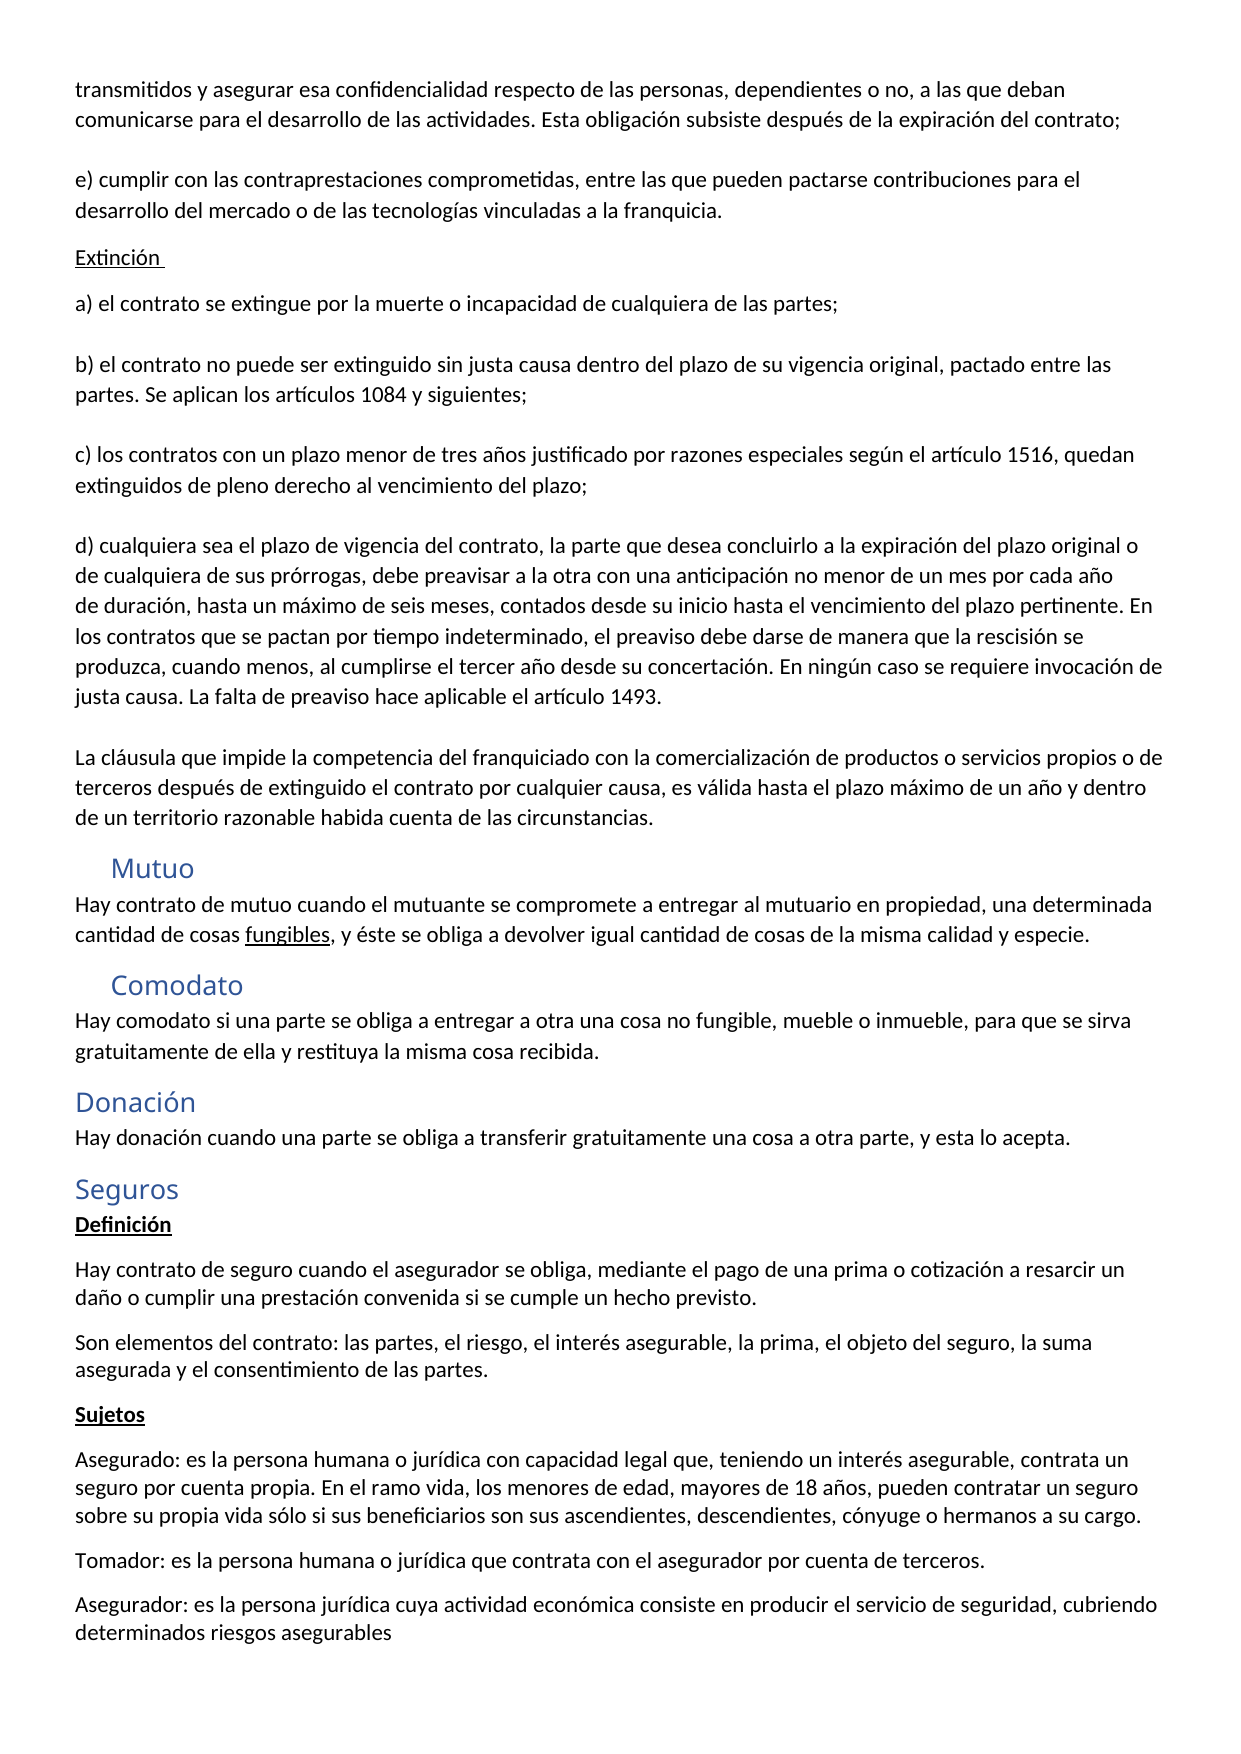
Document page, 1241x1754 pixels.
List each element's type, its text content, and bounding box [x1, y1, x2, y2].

text Tomador: es la persona humana o jurídica que contrata con el asegurador por cuenta de terceros. [75, 1546, 1165, 1574]
text Son elementos del contrato: las partes, el riesgo, el interés asegurable, la prima, el objeto del seguro, la suma asegurada y el consentimiento de las partes. [75, 1328, 1165, 1384]
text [75, 75, 1165, 224]
text Asegurador: es la persona jurídica cuya actividad económica consiste en producir el servicio de seguridad, cubriendo determinados riesgos asegurables [75, 1590, 1165, 1646]
subtitle Donación [75, 1084, 1165, 1121]
text Sujetos [75, 1400, 1165, 1428]
text Definición [75, 1210, 1165, 1238]
subtitle Seguros [75, 1170, 1165, 1207]
text Asegurado: es la persona humana o jurídica con capacidad legal que, teniendo un interés asegurable, contrata un seguro por cuenta propia. En el ramo vida, los menores de edad, mayores de 18 años, pueden contratar un seguro sobre su propia vida sólo si sus beneficiarios son sus ascendientes, descendientes, cónyuge o hermanos a su cargo. [75, 1445, 1165, 1529]
text a) el contrato se extingue por la muerte o incapacidad de cualquiera de las partes; b) el contrato no puede ser extinguido sin justa causa dentro del plazo de su vigencia original, pactado entre las partes. Se aplican los artículos 1084 y siguientes; c) los contratos con un plazo menor de tres años justificado por razones especiales según el artículo 1516, quedan extinguidos de pleno derecho al vencimiento del plazo; d) cualquiera sea el plazo de vigencia del contrato, la parte que desea concluirlo a la expiración del plazo original o de cualquiera de sus prórrogas, debe preavisar a la otra con una anticipación no menor de un mes por cada año de duración, hasta un máximo de seis meses, contados desde su inicio hasta el vencimiento del plazo pertinente. En los contratos que se pactan por tiempo indeterminado, el preaviso debe darse de manera que la rescisión se produzca, cuando menos, al cumplirse el tercer año desde su concertación. En ningún caso se requiere invocación de justa causa. La falta de preaviso hace aplicable el artículo 1493. La cláusula que impide la competencia del franquiciado con la comercialización de productos o servicios propios o de terceros después de extinguido el contrato por cualquier causa, es válida hasta el plazo máximo de un año y dentro de un territorio razonable habida cuenta de las circunstancias. [75, 289, 1165, 831]
text Hay donación cuando una parte se obliga a transferir gratuitamente una cosa a otra parte, y esta lo acepta. [75, 1123, 1165, 1152]
subtitle Mutuo [75, 850, 1165, 887]
text Extinción [75, 243, 1165, 271]
subtitle Comodato [75, 967, 1165, 1004]
text Hay contrato de seguro cuando el asegurador se obliga, mediante el pago de una prima o cotización a resarcir un daño o cumplir una prestación convenida si se cumple un hecho previsto. [75, 1255, 1165, 1311]
text Hay contrato de mutuo cuando el mutuante se compromete a entregar al mutuario en propiedad, una determinada cantidad de cosas fungibles, y éste se obliga a devolver igual cantidad de cosas de la misma calidad y especie. [75, 890, 1165, 948]
text Hay comodato si una parte se obliga a entregar a otra una cosa no fungible, mueble o inmueble, para que se sirva gratuitamente de ella y restituya la misma cosa recibida. [75, 1007, 1165, 1065]
